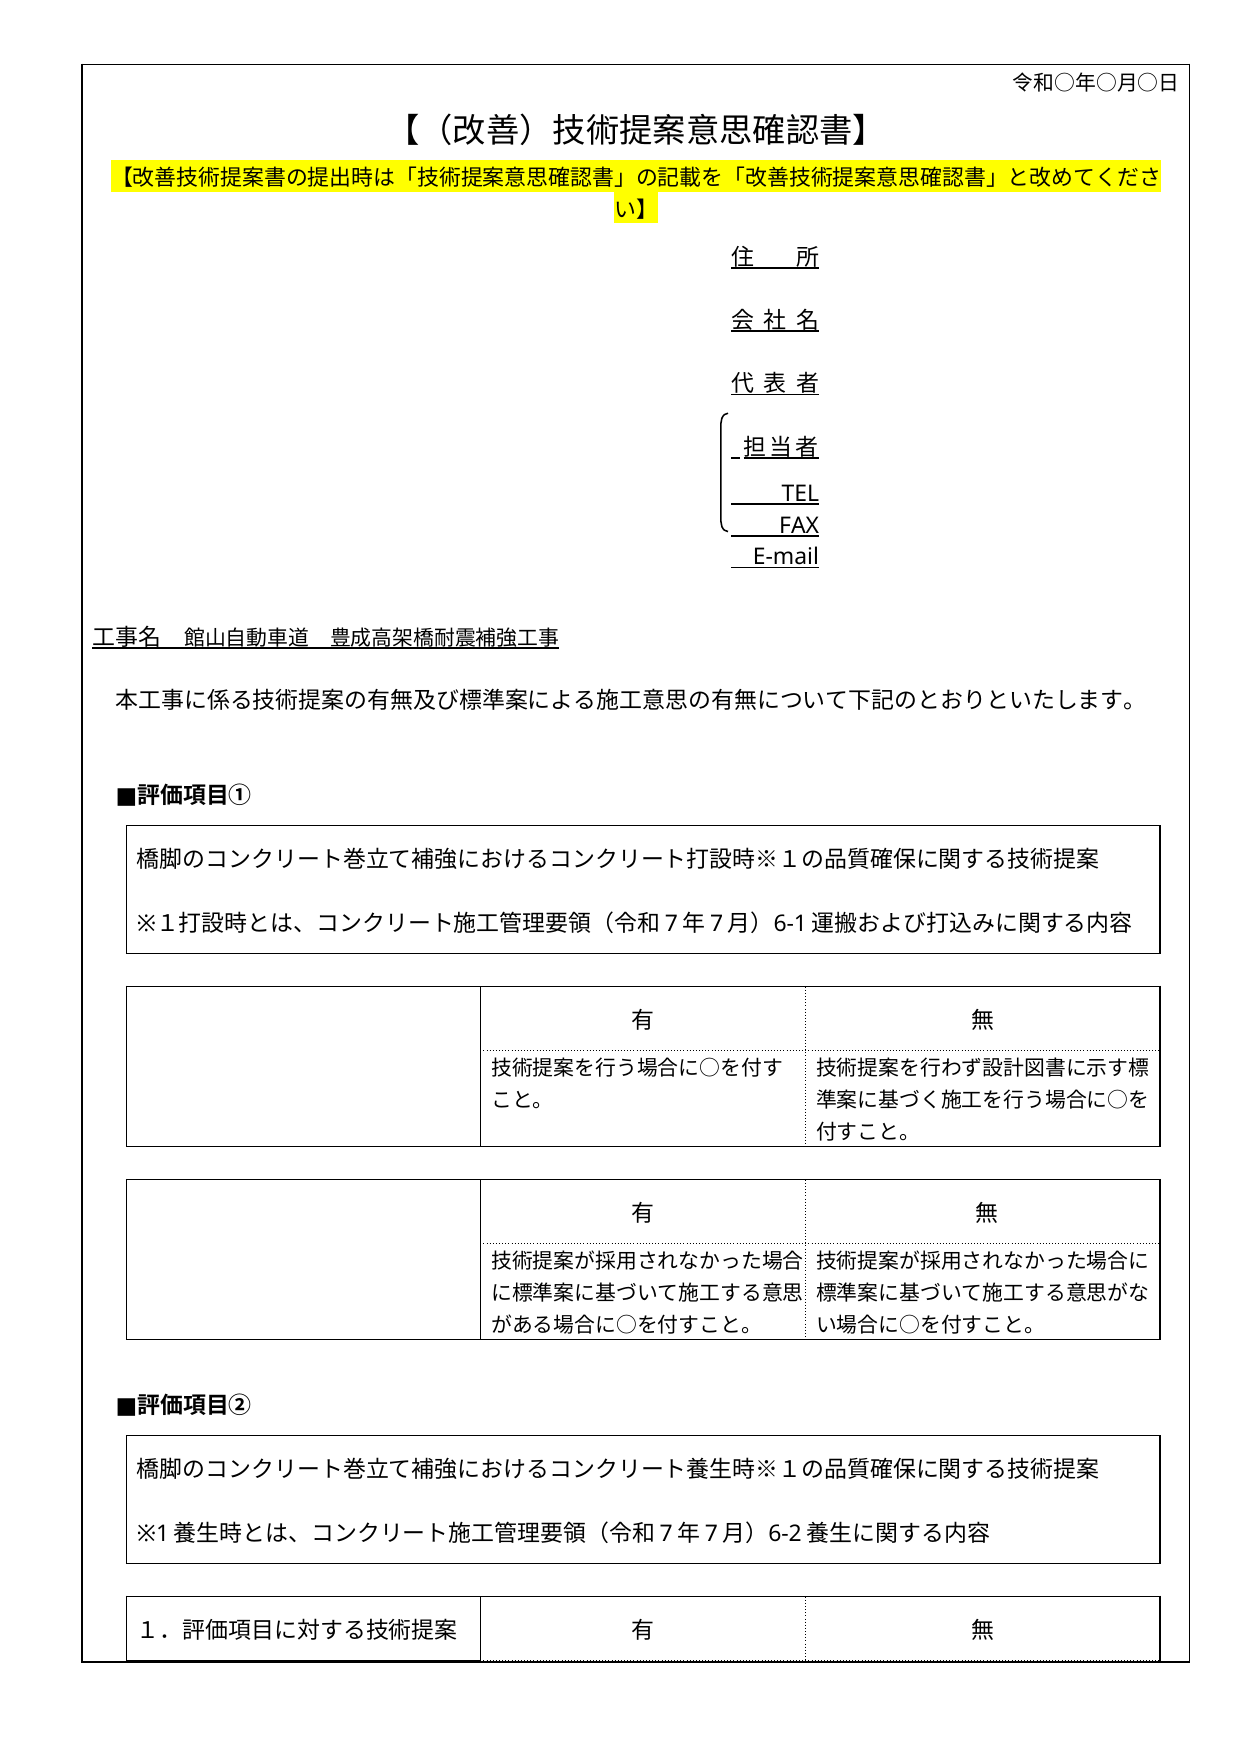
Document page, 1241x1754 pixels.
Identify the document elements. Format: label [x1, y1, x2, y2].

table_header [83, 65, 1189, 1661]
